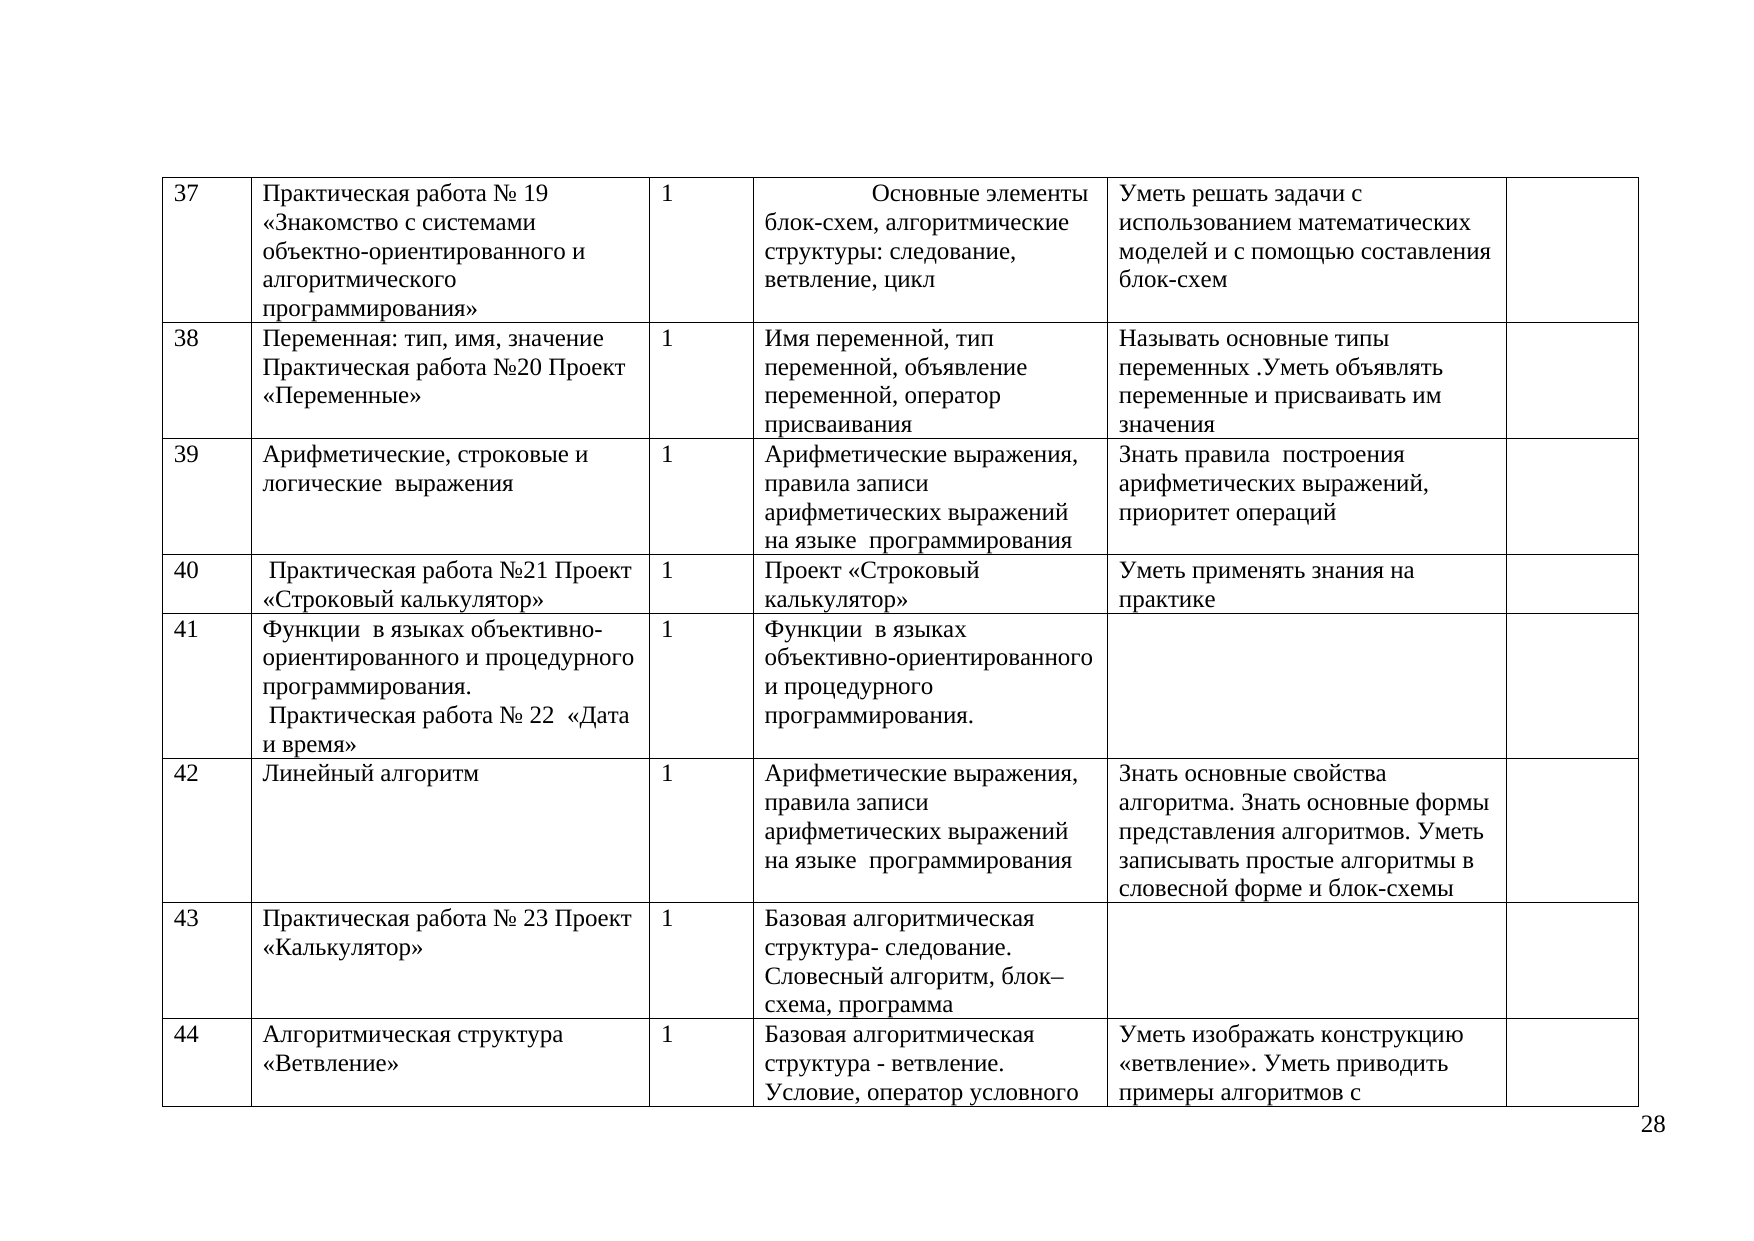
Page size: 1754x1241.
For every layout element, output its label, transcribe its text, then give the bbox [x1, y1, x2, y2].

table_cell [1108, 903, 1506, 1018]
table_cell 1 [650, 614, 753, 757]
table_cell [1507, 323, 1638, 438]
table_cell Арифметические выражения, правила записи арифметических выражений на языке программирования [754, 439, 1107, 554]
table_cell [1507, 614, 1638, 757]
table_cell Функции в языках объективно-ориентированного и процедурного программирования. [754, 614, 1107, 757]
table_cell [252, 1019, 649, 1106]
table_cell [1507, 759, 1638, 902]
table_cell [1507, 439, 1638, 554]
table_cell Арифметические, строковые и логические выражения [252, 439, 649, 554]
table_cell 1 [650, 1019, 753, 1106]
table_cell 37 [163, 178, 251, 322]
table_cell 43 [163, 903, 251, 1018]
table_cell Линейный алгоритм [252, 759, 649, 902]
table_cell Практическая работа № 23 Проект «Калькулятор» [252, 903, 649, 1018]
table_cell [1507, 555, 1638, 613]
table_cell Арифметические выражения, правила записи арифметических выражений на языке программирования [754, 759, 1107, 902]
table_cell Проект «Строковый калькулятор» [754, 555, 1107, 613]
table_cell Практическая работа № 19 «Знакомство с системами объектно-ориентированного и алгоритмического программирования» [252, 178, 649, 322]
table_cell Функции в языках объективно-ориентированного и процедурного программирования. Практическая работа № 22 «Дата и время» [252, 614, 649, 757]
table_cell 42 [163, 759, 251, 902]
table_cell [1108, 1019, 1506, 1106]
table_cell Называть основные типы переменных .Уметь объявлять переменные и присваивать им значения [1108, 323, 1506, 438]
table_cell Знать основные свойства алгоритма. Знать основные формы представления алгоритмов. Уметь записывать простые алгоритмы в словесной форме и блок-схемы [1108, 759, 1506, 902]
table_cell 1 [650, 323, 753, 438]
table_cell Уметь применять знания на практике [1108, 555, 1506, 613]
table_cell 41 [163, 614, 251, 757]
table_cell [1507, 1019, 1638, 1106]
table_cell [754, 1019, 1107, 1106]
table_cell Переменная: тип, имя, значение Практическая работа №20 Проект «Переменные» [252, 323, 649, 438]
table_cell Основные элементы блок-схем, алгоритмические структуры: следование, ветвление, цикл [754, 178, 1107, 322]
table_cell Практическая работа №21 Проект «Строковый калькулятор» [252, 555, 649, 613]
table_cell Имя переменной, тип переменной, объявление переменной, оператор присваивания [754, 323, 1107, 438]
table_cell [1108, 614, 1506, 757]
table_cell 1 [650, 903, 753, 1018]
table_cell 39 [163, 439, 251, 554]
table_cell 40 [163, 555, 251, 613]
table_cell Знать правила построения арифметических выражений, приоритет операций [1108, 439, 1506, 554]
table_cell [1507, 178, 1638, 322]
table_cell [1507, 903, 1638, 1018]
table_cell 1 [650, 439, 753, 554]
table_cell 44 [163, 1019, 251, 1106]
table_cell Базовая алгоритмическая структура- следование. Словесный алгоритм, блок–схема, программа [754, 903, 1107, 1018]
table_cell 1 [650, 178, 753, 322]
table_cell Уметь решать задачи с использованием математических моделей и с помощью составления блок-схем [1108, 178, 1506, 322]
table_cell 1 [650, 555, 753, 613]
table_cell 38 [163, 323, 251, 438]
table_cell 1 [650, 759, 753, 902]
